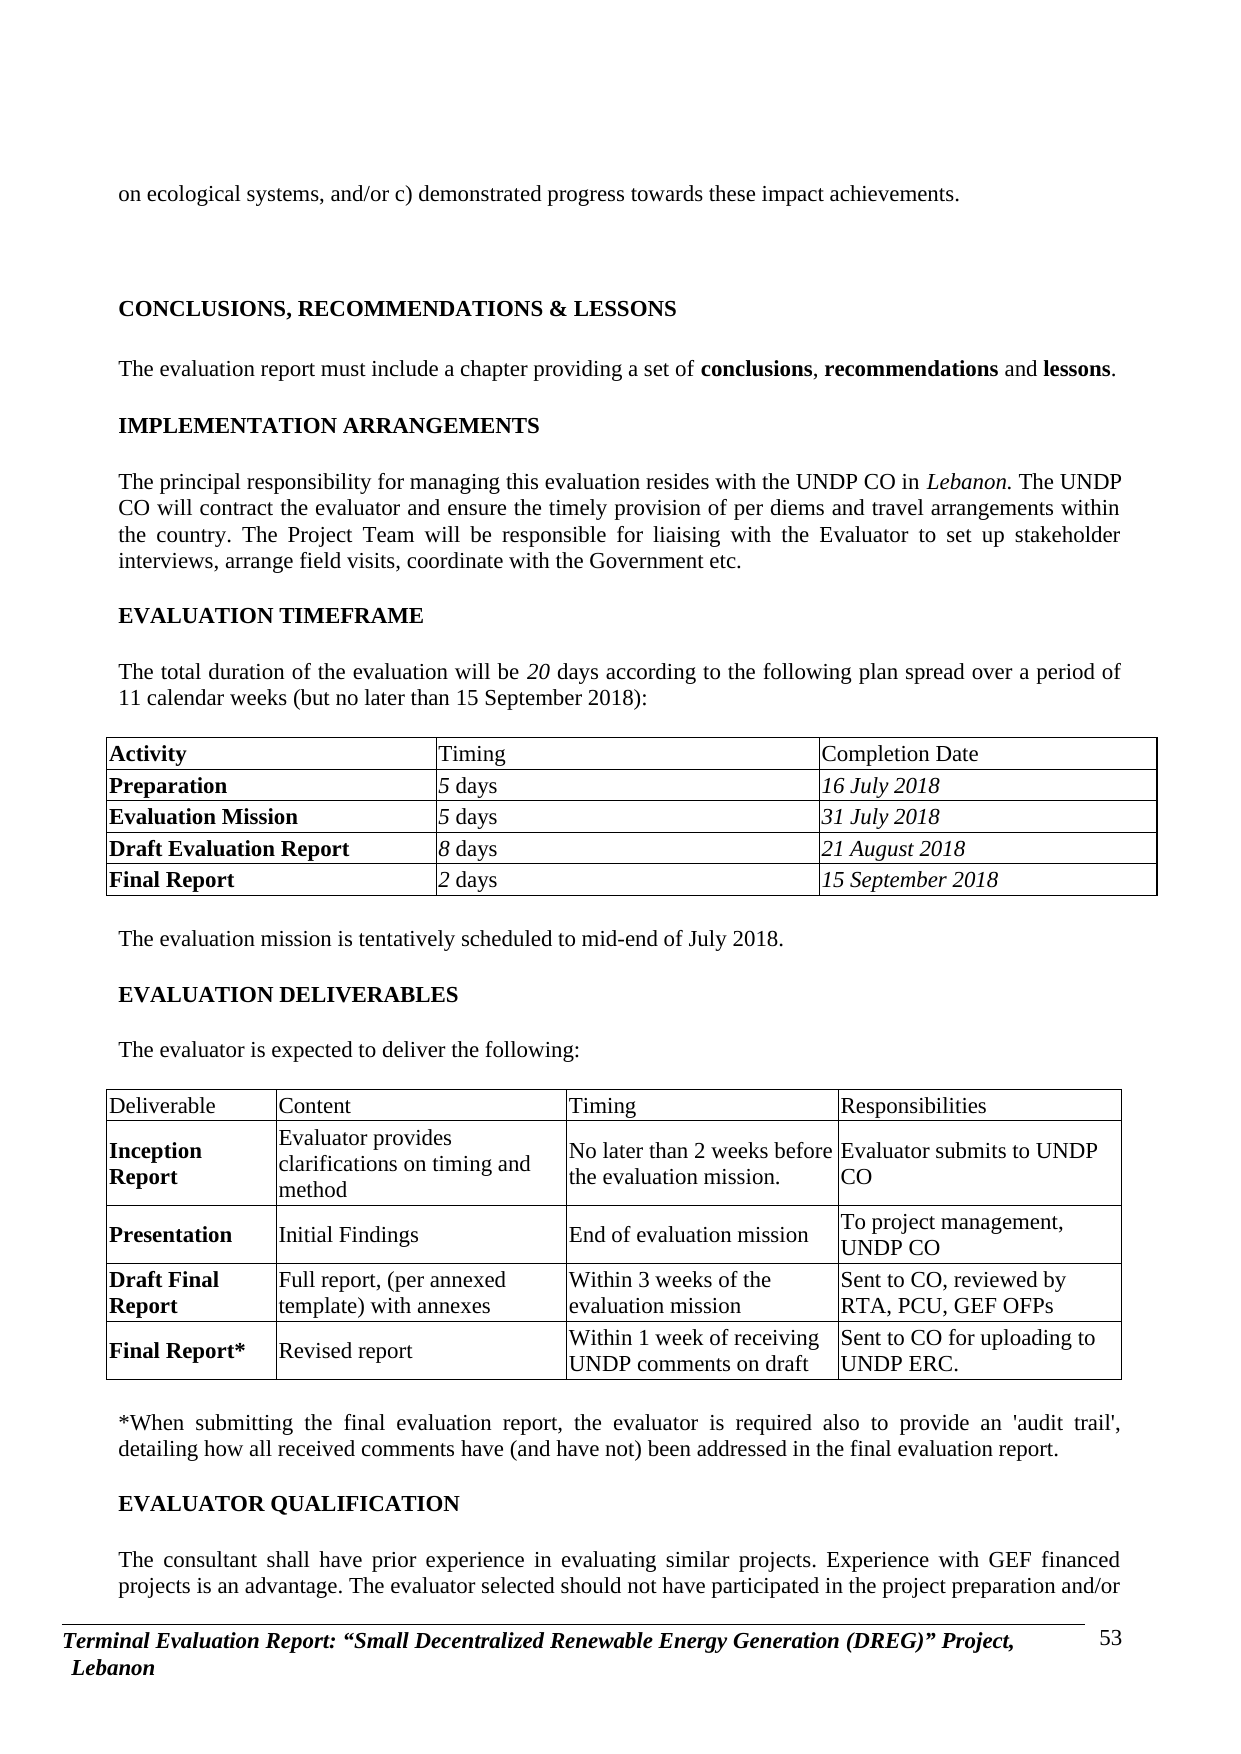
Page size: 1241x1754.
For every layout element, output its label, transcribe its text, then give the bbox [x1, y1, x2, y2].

table_cell 31 July 2018 [820, 801, 1156, 832]
table_cell Evaluator submits to UNDP CO [839, 1121, 1121, 1205]
text The evaluation mission is tentatively scheduled to mid-end of July 2018. [118, 925, 1122, 951]
table_cell Draft Evaluation Report [107, 833, 436, 863]
table_cell Inception Report [107, 1121, 276, 1205]
text The principal responsibility for managing this evaluation resides with the UNDP CO in Lebanon. The UNDP CO will contract the evaluator and ensure the timely provision of per diems and travel arrangements within the country. The Project Team will be responsible for liaising with the Evaluator to set up stakeholder interviews, arrange field visits, coordinate with the Government etc. [118, 468, 1122, 573]
table_cell 15 September 2018 [820, 864, 1156, 895]
table_header Timing [567, 1090, 838, 1120]
table_cell Final Report* [107, 1322, 276, 1378]
table_cell To project management, UNDP CO [839, 1206, 1121, 1263]
table_cell 21 August 2018 [820, 833, 1156, 863]
table_cell Within 1 week of receiving UNDP comments on draft [567, 1322, 838, 1378]
table_cell Final Report [107, 864, 436, 895]
table_header Activity [107, 738, 436, 769]
text *When submitting the final evaluation report, the evaluator is required also to provide an 'audit trail', detailing how all received comments have (and have not) been addressed in the final evaluation report. [118, 1409, 1122, 1461]
text CONCLUSIONS, RECOMMENDATIONS & LESSONS [118, 292, 1122, 323]
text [118, 169, 1122, 207]
text The total duration of the evaluation will be 20 days according to the following plan spread over a period of 11 calendar weeks (but no later than 15 September 2018): [118, 658, 1122, 711]
table_cell Draft Final Report [107, 1264, 276, 1321]
table_cell 5 days [437, 801, 819, 832]
table_cell Initial Findings [277, 1206, 566, 1263]
table_header Timing [437, 738, 819, 769]
table_cell Revised report [277, 1322, 566, 1378]
table_cell Within 3 weeks of the evaluation mission [567, 1264, 838, 1321]
table_cell Evaluator provides clarifications on timing and method [277, 1121, 566, 1205]
table_header Responsibilities [839, 1090, 1121, 1120]
text EVALUATION DELIVERABLES [118, 981, 1122, 1007]
table_cell 2 days [437, 864, 819, 895]
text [118, 1546, 1122, 1599]
table_header Completion Date [820, 738, 1156, 769]
table_cell No later than 2 weeks before the evaluation mission. [567, 1121, 838, 1205]
table_cell Preparation [107, 770, 436, 800]
table_cell Evaluation Mission [107, 801, 436, 832]
text EVALUATOR QUALIFICATION [118, 1491, 1122, 1517]
text The evaluator is expected to deliver the following: [118, 1036, 1122, 1062]
table_header Content [277, 1090, 566, 1120]
table_cell Sent to CO, reviewed by RTA, PCU, GEF OFPs [839, 1264, 1121, 1321]
table_header Deliverable [107, 1090, 276, 1120]
table_cell End of evaluation mission [567, 1206, 838, 1263]
table_cell 5 days [437, 770, 819, 800]
text EVALUATION TIMEFRAME [118, 602, 1122, 629]
table_cell 8 days [437, 833, 819, 863]
text The evaluation report must include a chapter providing a set of conclusions, recommendations and lessons. [118, 352, 1122, 383]
table_cell Full report, (per annexed template) with annexes [277, 1264, 566, 1321]
text IMPLEMENTATION ARRANGEMENTS [118, 412, 1122, 439]
table_cell 16 July 2018 [820, 770, 1156, 800]
table_cell Presentation [107, 1206, 276, 1263]
table_cell Sent to CO for uploading to UNDP ERC. [839, 1322, 1121, 1378]
